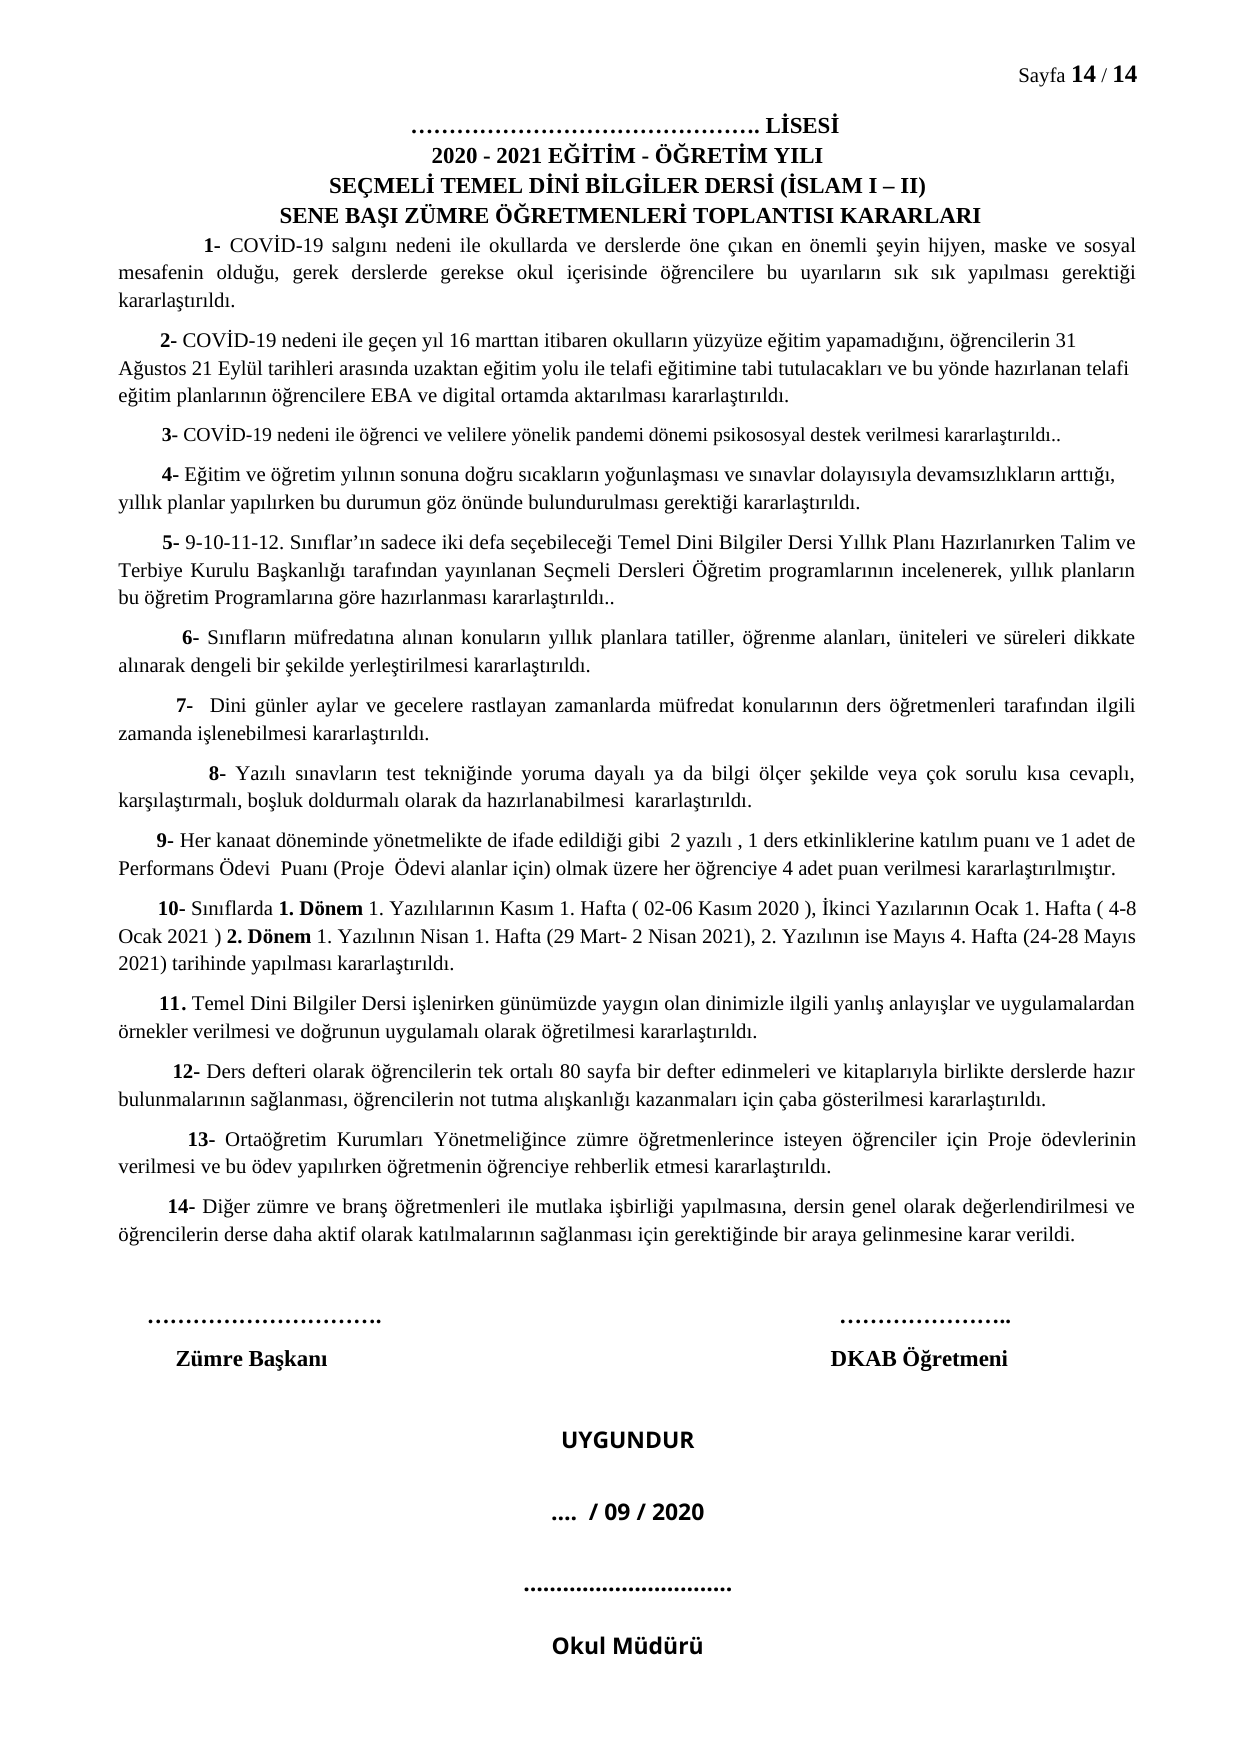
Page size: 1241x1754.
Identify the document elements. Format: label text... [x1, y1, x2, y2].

text 6- Sınıfların müfredatına alınan konuların yıllık planlara tatiller, öğrenme alanları, üniteleri ve süreleri dikkate alınarak dengeli bir şekilde yerleştirilmesi kararlaştırıldı. [89, 625, 1137, 677]
text 10- Sınıflarda 1. Dönem 1. Yazılılarının Kasım 1. Hafta ( 02-06 Kasım 2020 ), İkinci Yazılarının Ocak 1. Hafta ( 4-8 Ocak 2021 ) 2. Dönem 1. Yazılının Nisan 1. Hafta (29 Mart- 2 Nisan 2021), 2. Yazılının ise Mayıs 4. Hafta (24-28 Mayıs 2021) tarihinde yapılması kararlaştırıldı. [89, 896, 1137, 975]
text 12- Ders defteri olarak öğrencilerin tek ortalı 80 sayfa bir defter edinmeleri ve kitaplarıyla birlikte derslerde hazır bulunmalarının sağlanması, öğrencilerin not tutma alışkanlığı kazanmaları için çaba gösterilmesi kararlaştırıldı. [89, 1059, 1137, 1111]
text 13- Ortaöğretim Kurumları Yönetmeliğince zümre öğretmenlerince isteyen öğrenciler için Proje ödevlerinin verilmesi ve bu ödev yapılırken öğretmenin öğrenciye rehberlik etmesi kararlaştırıldı. [89, 1127, 1137, 1178]
text SEÇMELİ TEMEL DİNİ BİLGİLER DERSİ (İSLAM I – II) [118, 172, 1137, 199]
text 8- Yazılı sınavların test tekniğinde yoruma dayalı ya da bilgi ölçer şekilde veya çok sorulu kısa cevaplı, karşılaştırmalı, boşluk doldurmalı olarak da hazırlanabilmesi kararlaştırıldı. [89, 761, 1137, 812]
text 3- COVİD-19 nedeni ile öğrenci ve velilere yönelik pandemi dönemi psikososyal destek verilmesi kararlaştırıldı.. [89, 423, 1137, 446]
text SENE BAŞI ZÜMRE ÖĞRETMENLERİ TOPLANTISI KARARLARI [118, 202, 1137, 229]
text 14- Diğer zümre ve branş öğretmenleri ile mutlaka işbirliği yapılmasına, dersin genel olarak değerlendirilmesi ve öğrencilerin derse daha aktif olarak katılmalarının sağlanması için gerektiğinde bir araya gelinmesine karar verildi. [118, 1194, 1137, 1246]
text Okul Müdürü [118, 1630, 1137, 1661]
text 5- 9-10-11-12. Sınıflar’ın sadece iki defa seçebileceği Temel Dini Bilgiler Dersi Yıllık Planı Hazırlanırken Talim ve Terbiye Kurulu Başkanlığı tarafından yayınlanan Seçmeli Dersleri Öğretim programlarının incelenerek, yıllık planların bu öğretim Programlarına göre hazırlanması kararlaştırıldı.. [89, 530, 1137, 609]
text 4- Eğitim ve öğretim yılının sonuna doğru sıcakların yoğunlaşması ve sınavlar dolayısıyla devamsızlıkların arttığı, yıllık planlar yapılırken bu durumun göz önünde bulundurulması gerektiği kararlaştırıldı. [89, 462, 1137, 514]
text 11. Temel Dini Bilgiler Dersi işlenirken günümüzde yaygın olan dinimizle ilgili yanlış anlayışlar ve uygulamalardan örnekler verilmesi ve doğrunun uygulamalı olarak öğretilmesi kararlaştırıldı. [89, 991, 1137, 1043]
text …. / 09 / 2020 [118, 1496, 1137, 1527]
text 1- COVİD-19 salgını nedeni ile okullarda ve derslerde öne çıkan en önemli şeyin hijyen, maske ve sosyal mesafenin olduğu, gerek derslerde gerekse okul içerisinde öğrencilere bu uyarıların sık sık yapılması gerektiği kararlaştırıldı. [89, 233, 1137, 312]
text …………………………. ………………….. [118, 1302, 1137, 1329]
text UYGUNDUR [118, 1424, 1137, 1455]
text 2- COVİD-19 nedeni ile geçen yıl 16 marttan itibaren okulların yüzyüze eğitim yapamadığını, öğrencilerin 31 Ağustos 21 Eylül tarihleri arasında uzaktan eğitim yolu ile telafi eğitimine tabi tutulacakları ve bu yönde hazırlanan telafi eğitim planlarının öğrencilere EBA ve digital ortamda aktarılması kararlaştırıldı. [89, 328, 1137, 407]
text ………………………………………. LİSESİ 2020 - 2021 EĞİTİM - ÖĞRETİM YILI [118, 112, 1137, 168]
text 9- Her kanaat döneminde yönetmelikte de ifade edildiği gibi 2 yazılı , 1 ders etkinliklerine katılım puanı ve 1 adet de Performans Ödevi Puanı (Proje Ödevi alanlar için) olmak üzere her öğrenciye 4 adet puan verilmesi kararlaştırılmıştır. [89, 828, 1137, 880]
text 7- Dini günler aylar ve gecelere rastlayan zamanlarda müfredat konularının ders öğretmenleri tarafından ilgili zamanda işlenebilmesi kararlaştırıldı. [118, 693, 1137, 744]
text Zümre Başkanı DKAB Öğretmeni [118, 1345, 1137, 1371]
text ………………………….. [118, 1567, 1137, 1626]
